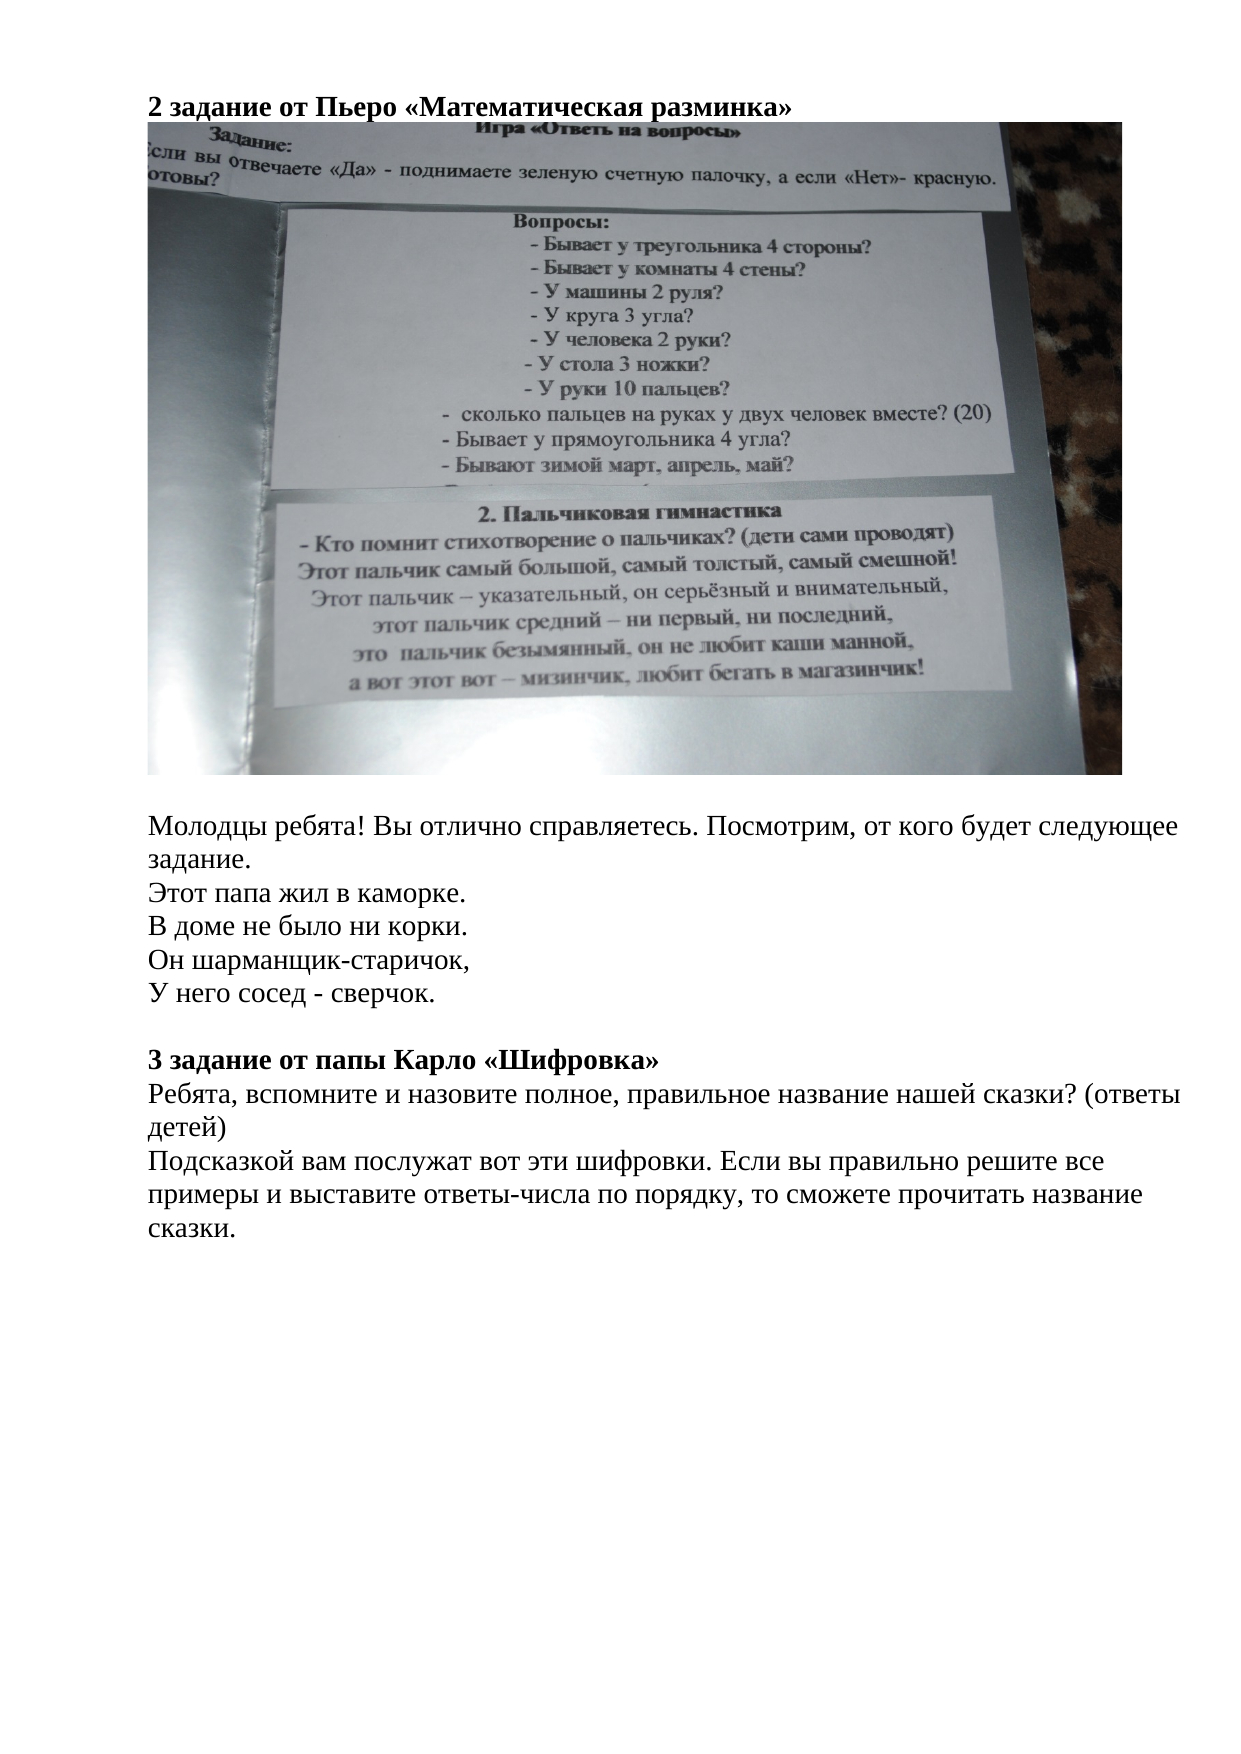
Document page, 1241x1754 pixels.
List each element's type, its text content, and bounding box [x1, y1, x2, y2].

text Молодцы ребята! Вы отлично справляетесь. Посмотрим, от кого будет следующее задание. Этот папа жил в каморке. В доме не было ни корки. Он шарманщик-старичок, У него сосед - сверчок. 3 задание от папы Карло «Шифровка» Ребята, вспомните и назовите полное, правильное название нашей сказки? (ответы детей) Подсказкой вам послужат вот эти шифровки. Если вы правильно решите все примеры и выставите ответы-числа по порядку, то сможете прочитать название сказки. [148, 774, 1181, 1076]
picture [147, 122, 1123, 775]
text Молодцы ребята! Вы отлично справляетесь. Посмотрим, от кого будет следующее задание. Этот папа жил в каморке. В доме не было ни корки. Он шарманщик-старичок, У него сосед - сверчок. 3 задание от папы Карло «Шифровка» Ребята, вспомните и назовите полное, правильное название нашей сказки? (ответы детей) Подсказкой вам послужат вот эти шифровки. Если вы правильно решите все примеры и выставите ответы-числа по порядку, то сможете прочитать название сказки. [148, 1109, 1181, 1244]
